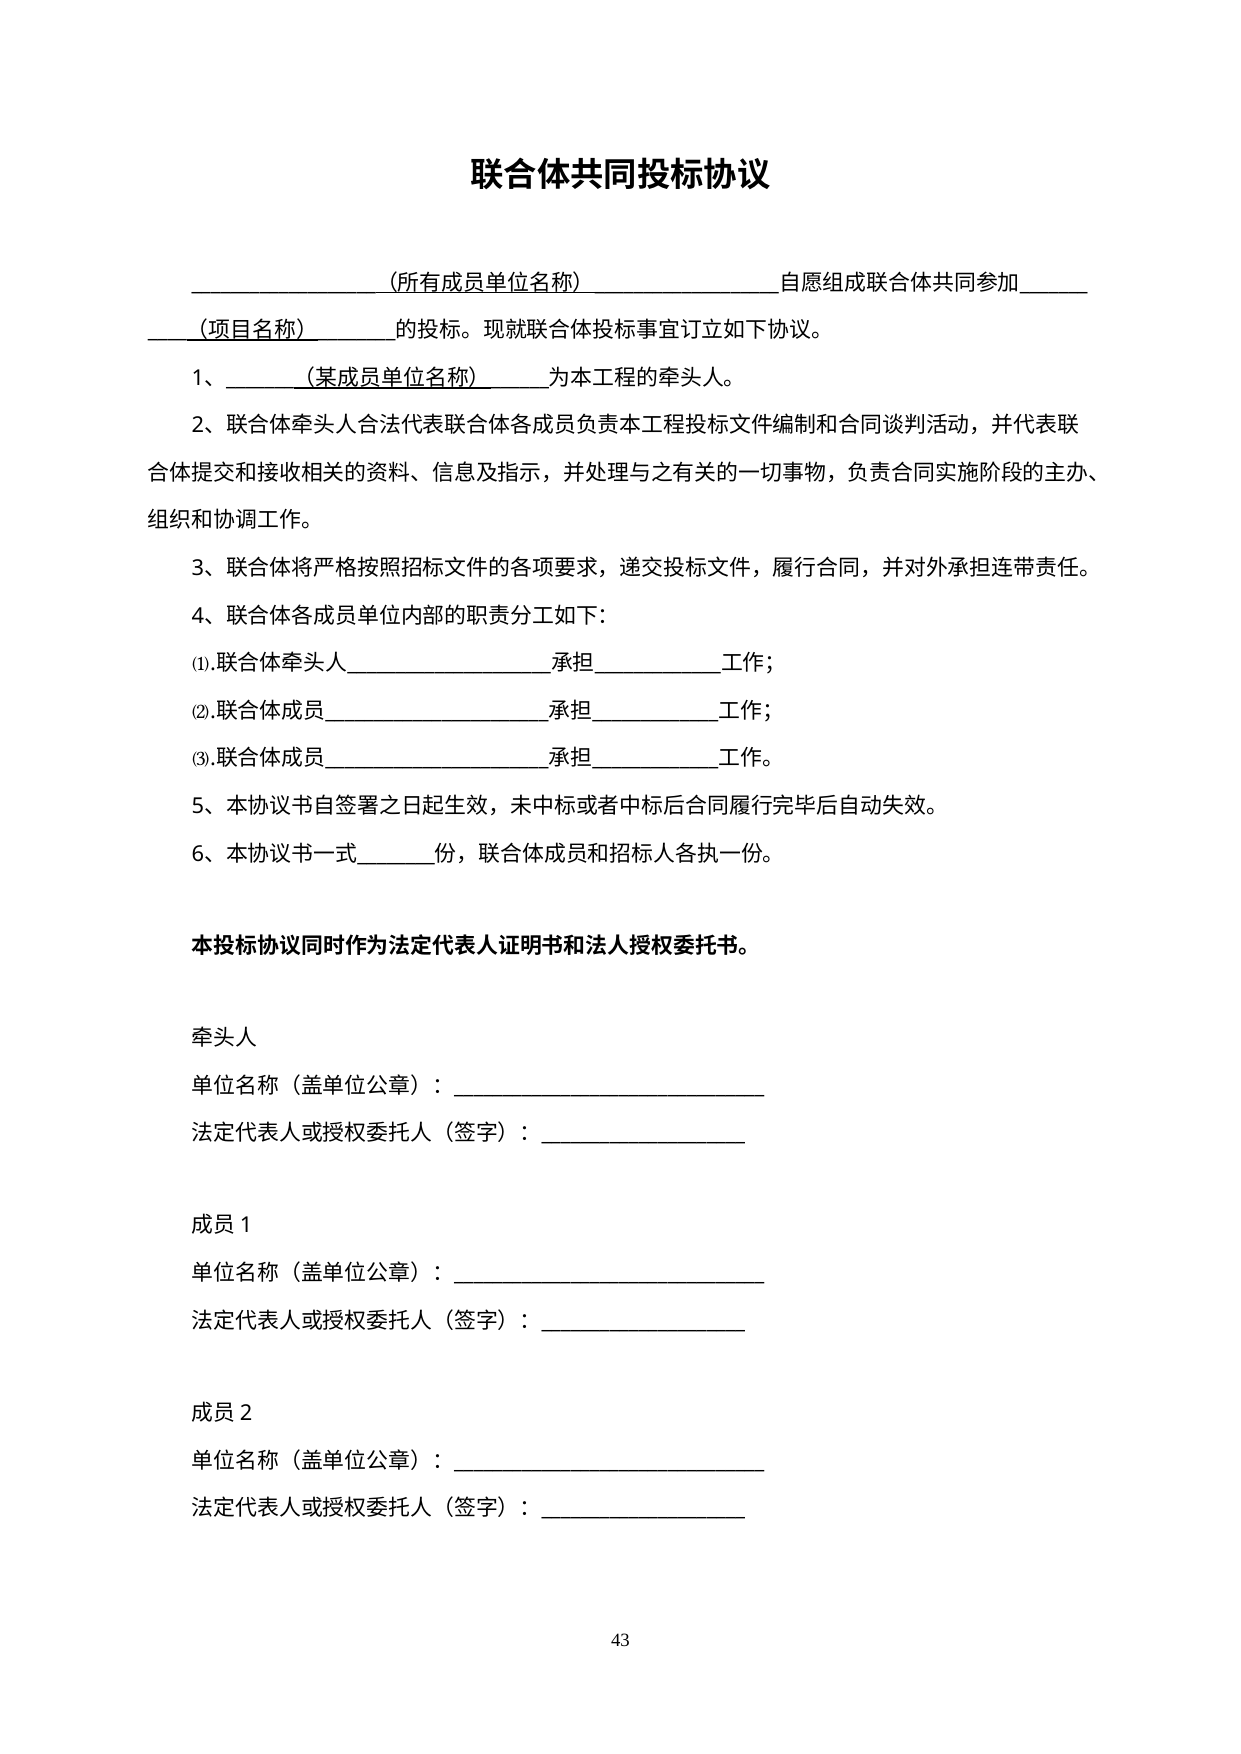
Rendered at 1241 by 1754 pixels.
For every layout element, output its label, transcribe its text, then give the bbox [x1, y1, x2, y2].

text 6、本协议书一式________份，联合体成员和招标人各执一份。 [148, 836, 1093, 867]
text ⑶.联合体成员_______________________承担_____________工作。 [148, 740, 1093, 772]
text 成员1 [148, 1207, 1093, 1239]
text ___________________（所有成员单位名称）___________________自愿组成联合体共同参加___________（项目名称）________的投标。现就联合体投标事宜订立如下协议。 [148, 264, 1093, 344]
text 本投标协议同时作为法定代表人证明书和法人授权委托书。 [148, 928, 1093, 959]
text 4、联合体各成员单位内部的职责分工如下： [148, 598, 1093, 629]
text 牵头人 [148, 1020, 1093, 1052]
text ⑴.联合体牵头人_____________________承担_____________工作； [148, 645, 1093, 677]
text 法定代表人或授权委托人（签字）：_____________________ [148, 1490, 1093, 1522]
text 3、联合体将严格按照招标文件的各项要求，递交投标文件，履行合同，并对外承担连带责任。 [148, 550, 1093, 582]
text 单位名称（盖单位公章）：________________________________ [148, 1443, 1093, 1474]
text 联合体共同投标协议 [148, 148, 1093, 196]
text 法定代表人或授权委托人（签字）：_____________________ [148, 1115, 1093, 1147]
text 法定代表人或授权委托人（签字）：_____________________ [148, 1303, 1093, 1334]
text ⑵.联合体成员_______________________承担_____________工作； [148, 693, 1093, 724]
text 单位名称（盖单位公章）：________________________________ [148, 1255, 1093, 1287]
text 成员2 [148, 1395, 1093, 1427]
text 2、联合体牵头人合法代表联合体各成员负责本工程投标文件编制和合同谈判活动，并代表联合体提交和接收相关的资料、信息及指示，并处理与之有关的一切事物，负责合同实施阶段的主办、组织和协调工作。 [148, 407, 1093, 534]
text 5、本协议书自签署之日起生效，未中标或者中标后合同履行完毕后自动失效。 [148, 788, 1093, 820]
text 1、_______（某成员单位名称）______为本工程的牵头人。 [148, 360, 1093, 392]
text 单位名称（盖单位公章）：________________________________ [148, 1068, 1093, 1099]
